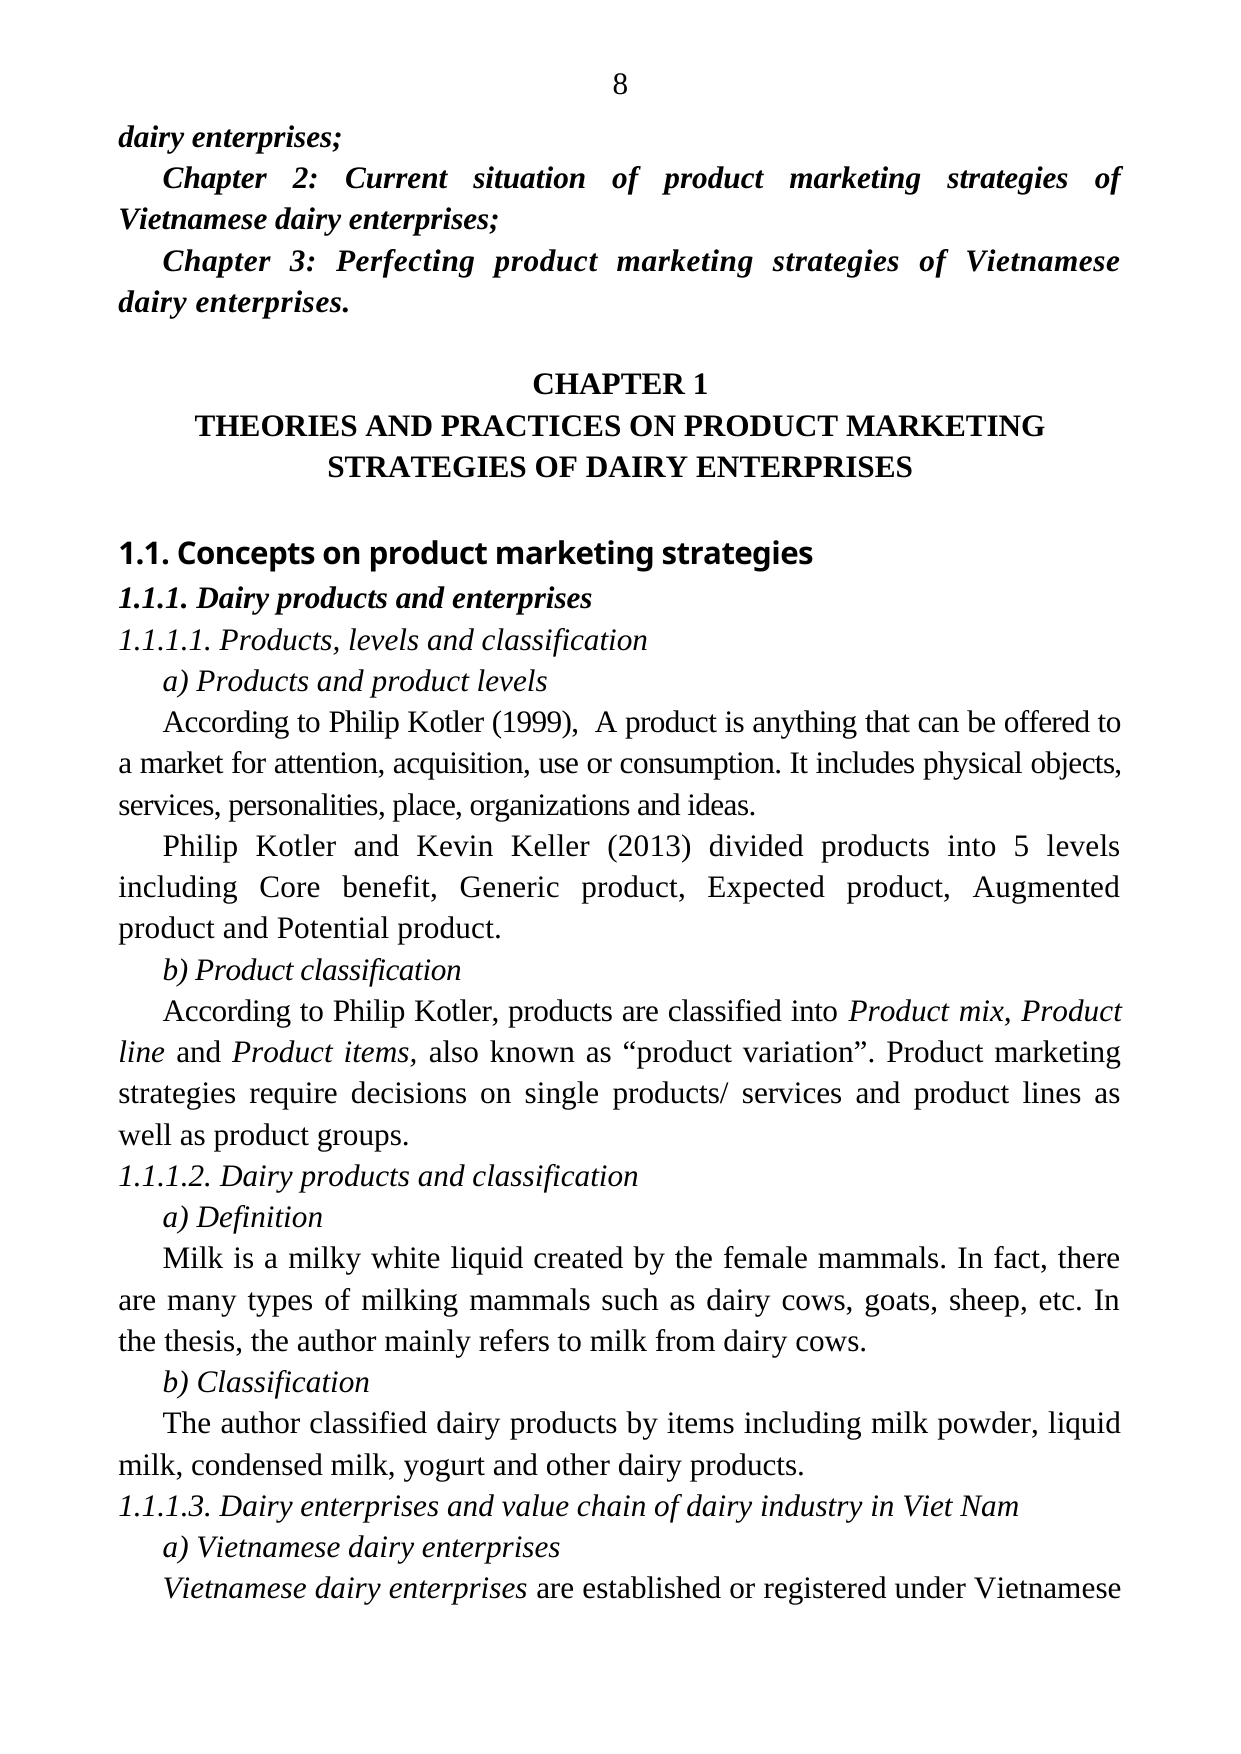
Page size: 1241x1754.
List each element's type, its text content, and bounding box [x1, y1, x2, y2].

text a) Vietnamese dairy enterprises [118, 1528, 1122, 1564]
list According to Philip Kotler (1999), A product is anything that can be offered to a market for attention, acquisition, use or consumption. It includes physical objects, services, personalities, place, organizations and ideas. [118, 703, 1122, 822]
subtitle 1.1. Concepts on product marketing strategies [118, 531, 1122, 573]
subtitle 1.1.1. Dairy products and enterprises [118, 579, 1122, 616]
text b) Classification [118, 1363, 1122, 1399]
text According to Philip Kotler, products are classified into Product mix, Product line and Product items, also known as “product variation”. Product marketing strategies require decisions on single products/ services and product lines as well as product groups. [118, 992, 1122, 1152]
text The author classified dairy products by items including milk powder, liquid milk, condensed milk, yogurt and other dairy products. [118, 1404, 1122, 1482]
text b) Product classification [118, 951, 1122, 987]
text Chapter 2: Current situation of product marketing strategies of Vietnamese dairy enterprises; [118, 159, 1122, 237]
text Milk is a milky white liquid created by the female mammals. In fact, there are many types of milking mammals such as dairy cows, goats, sheep, etc. In the thesis, the author mainly refers to milk from dairy cows. [118, 1239, 1122, 1358]
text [118, 118, 1122, 154]
text a) Products and product levels [118, 662, 1122, 698]
subtitle CHAPTER 1 [118, 366, 1122, 402]
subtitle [118, 1569, 1122, 1606]
list Philip Kotler and Kevin Keller (2013) divided products into 5 levels including Core benefit, Generic product, Expected product, Augmented product and Potential product. [118, 827, 1122, 946]
subtitle 1.1.1.3. Dairy enterprises and value chain of dairy industry in Viet Nam [118, 1487, 1122, 1523]
subtitle 1.1.1.1. Products, levels and classification [118, 621, 1122, 657]
text Chapter 3: Perfecting product marketing strategies of Vietnamese dairy enterprises. [118, 242, 1122, 319]
subtitle 1.1.1.2. Dairy products and classification [118, 1157, 1122, 1193]
subtitle THEORIES AND PRACTICES ON PRODUCT MARKETING STRATEGIES OF DAIRY ENTERPRISES [118, 407, 1122, 484]
subtitle a) Definition [118, 1198, 1122, 1234]
